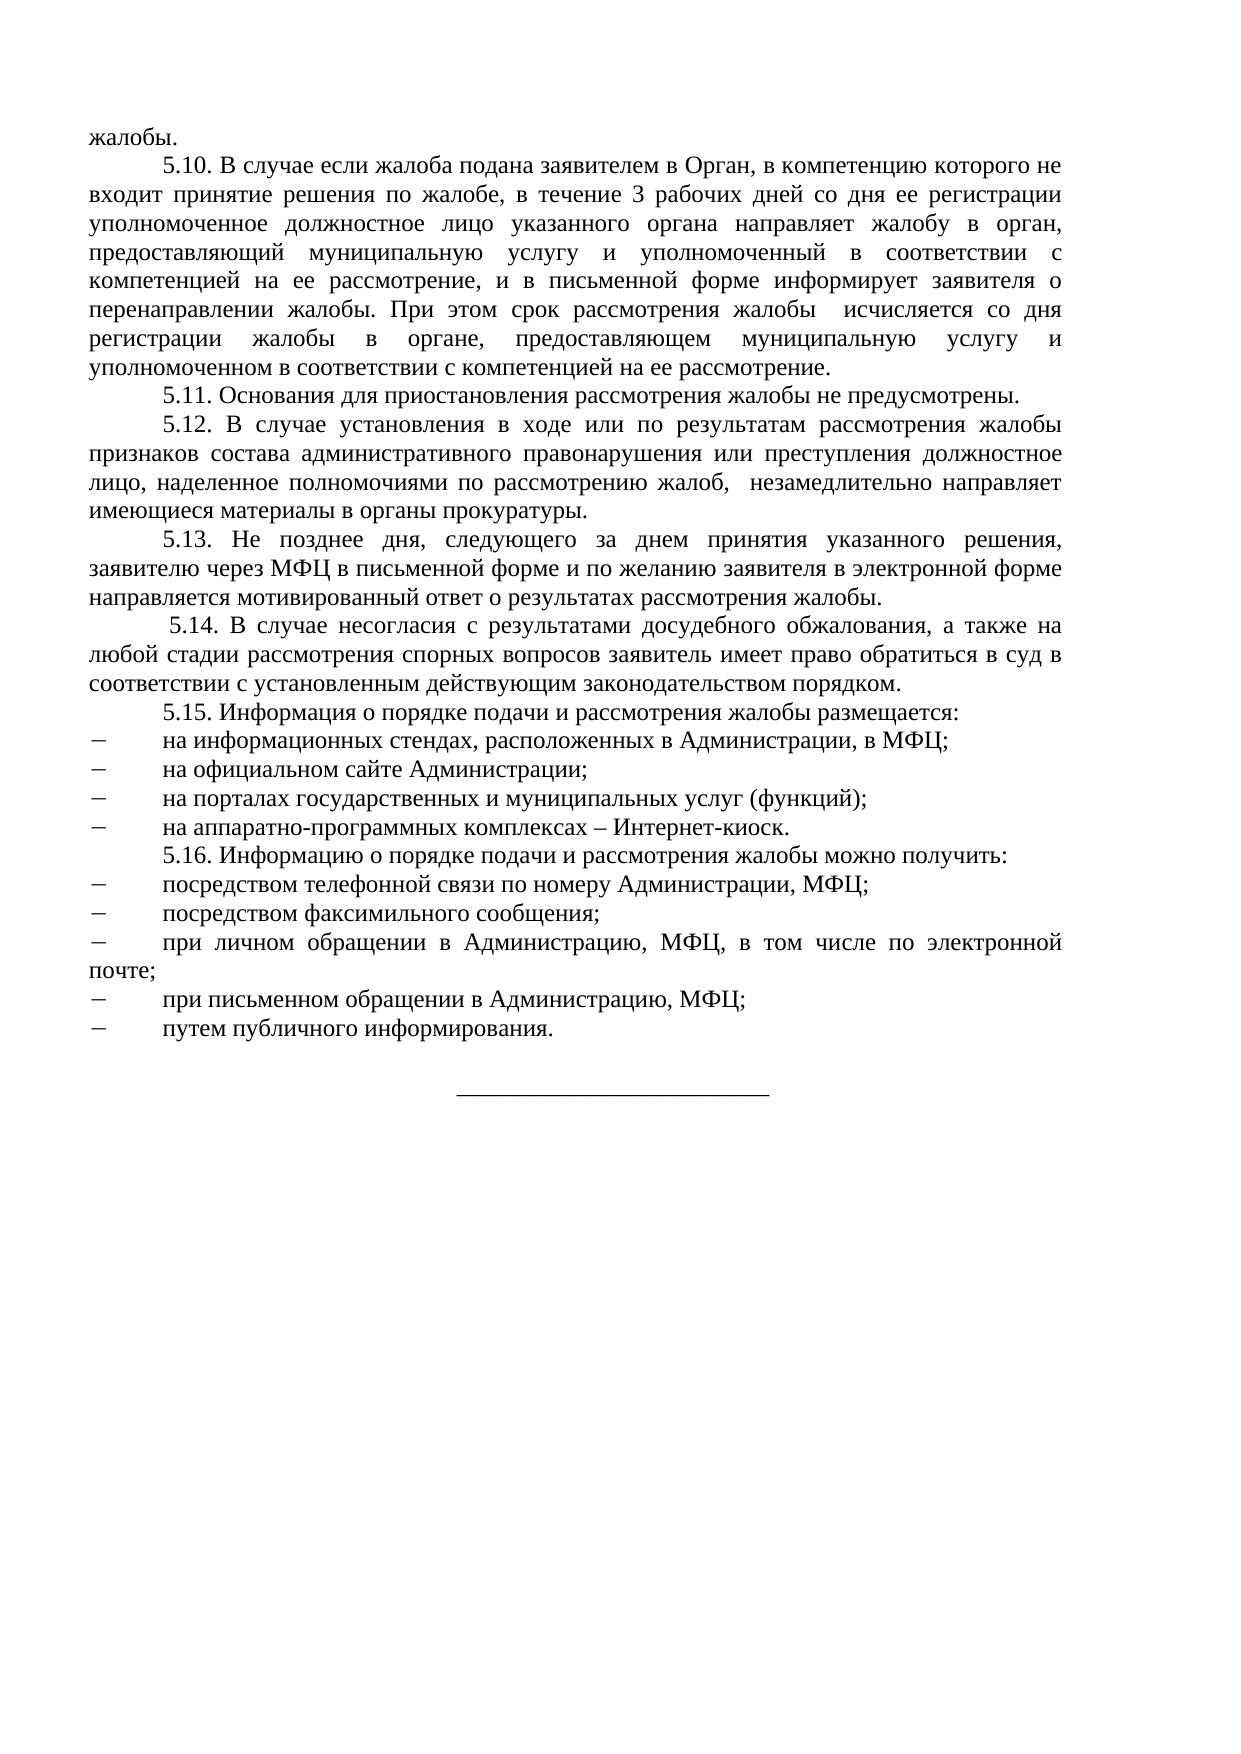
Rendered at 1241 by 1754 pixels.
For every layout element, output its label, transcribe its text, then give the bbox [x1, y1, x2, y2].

list путем публичного информирования. [89, 1013, 1063, 1042]
list посредством телефонной связи по номеру Администрации, МФЦ; [89, 869, 1063, 898]
list на официальном сайте Администрации; [89, 754, 1063, 783]
text 5.10. В случае если жалоба подана заявителем в Орган, в компетенцию которого не входит принятие решения по жалобе, в течение 3 рабочих дней со дня ее регистрации уполномоченное должностное лицо указанного органа направляет жалобу в орган, предоставляющий муниципальную услугу и уполномоченный в соответствии с компетенцией на ее рассмотрение, и в письменной форме информирует заявителя о перенаправлении жалобы. При этом срок рассмотрения жалобы исчисляется со дня регистрации жалобы в органе, предоставляющем муниципальную услугу и уполномоченном в соответствии с компетенцией на ее рассмотрение. [89, 151, 1063, 381]
text 5.15. Информация о порядке подачи и рассмотрения жалобы размещается: [89, 697, 1063, 726]
list на аппаратно-программных комплексах – Интернет-киоск. [89, 812, 1063, 841]
list при письменном обращении в Администрацию, МФЦ; [89, 984, 1063, 1013]
text 5.12. В случае установления в ходе или по результатам рассмотрения жалобы признаков состава административного правонарушения или преступления должностное лицо, наделенное полномочиями по рассмотрению жалоб, незамедлительно направляет имеющиеся материалы в органы прокуратуры. [89, 409, 1063, 524]
list на порталах государственных и муниципальных услуг (функций); [89, 783, 1063, 812]
list посредством факсимильного сообщения; [89, 898, 1063, 927]
text _________________________ [89, 1071, 1063, 1099]
list на информационных стендах, расположенных в Администрации, в МФЦ; [89, 726, 1063, 754]
text 5.14. В случае несогласия с результатами досудебного обжалования, а также на любой стадии рассмотрения спорных вопросов заявитель имеет право обратиться в суд в соответствии с установленным действующим законодательством порядком. [89, 611, 1063, 697]
text 5.11. Основания для приостановления рассмотрения жалобы не предусмотрены. [89, 381, 1063, 409]
text 5.13. Не позднее дня, следующего за днем принятия указанного решения, заявителю через МФЦ в письменной форме и по желанию заявителя в электронной форме направляется мотивированный ответ о результатах рассмотрения жалобы. [89, 524, 1063, 611]
list при личном обращении в Администрацию, МФЦ, в том числе по электронной почте; [89, 927, 1063, 984]
text 5.16. Информацию о порядке подачи и рассмотрения жалобы можно получить: [89, 841, 1063, 869]
